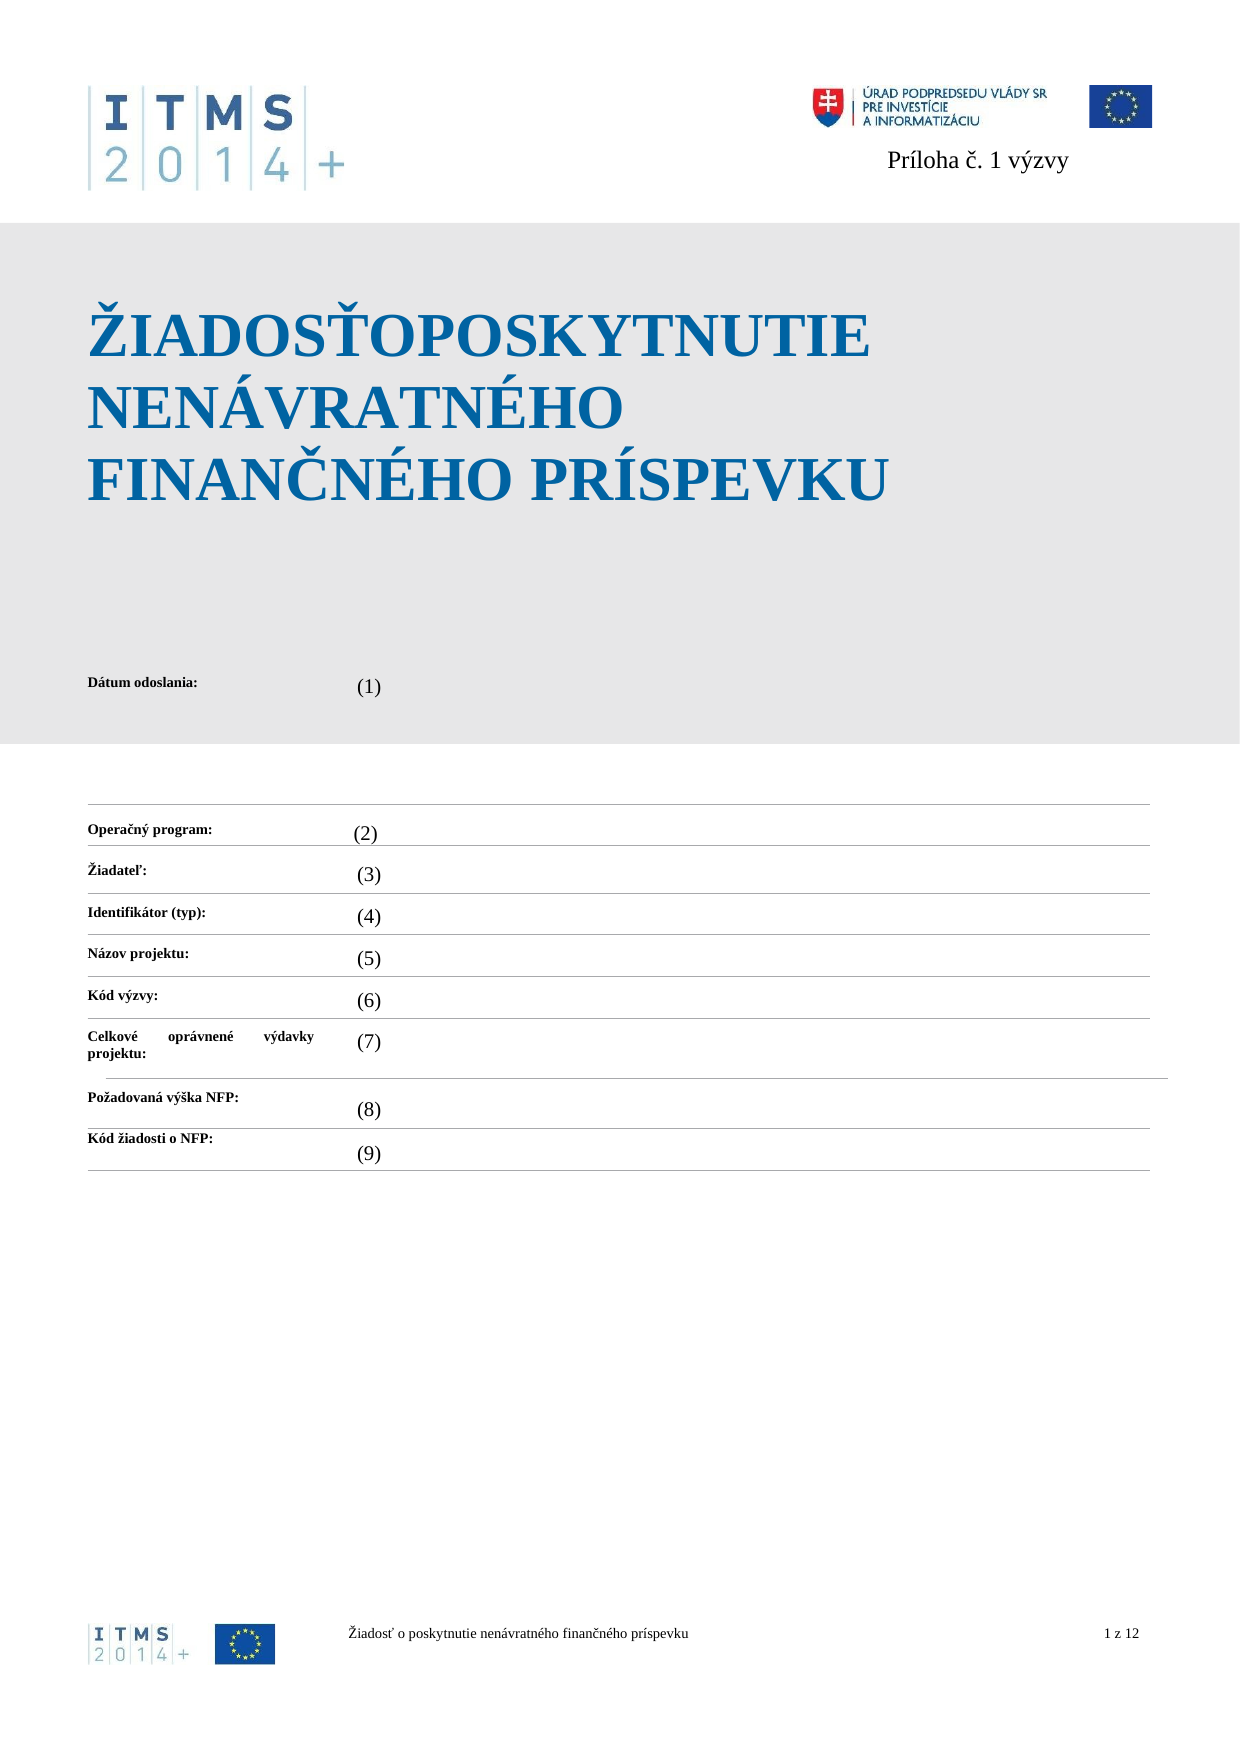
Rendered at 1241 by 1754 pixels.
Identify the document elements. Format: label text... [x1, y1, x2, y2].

text (7) [357, 1029, 1163, 1053]
text Príloha č. 1 výzvy [887, 145, 1163, 174]
text (6) [357, 988, 1163, 1012]
text Žiadosť o poskytnutie nenávratného finančného príspevku 1 z 12 [348, 1625, 1163, 1642]
text Požadovaná výška NFP: Kód žiadosti o NFP: [87, 1088, 241, 1146]
text Žiadateľ: Identifikátor (typ): Názov projektu: Kód výzvy: [87, 862, 208, 1003]
picture [87, 85, 345, 191]
picture [87, 1623, 275, 1665]
picture [1089, 85, 1153, 128]
text (5) [357, 946, 1163, 970]
subtitle (9) [357, 1141, 1163, 1164]
text Operačný program: (2) [87, 815, 382, 845]
text (8) [357, 1097, 1163, 1121]
text Celkové oprávnené výdavky projektu: [87, 1028, 316, 1062]
text (3) [357, 862, 1163, 886]
subtitle (4) [357, 904, 1163, 928]
picture [812, 85, 1048, 128]
